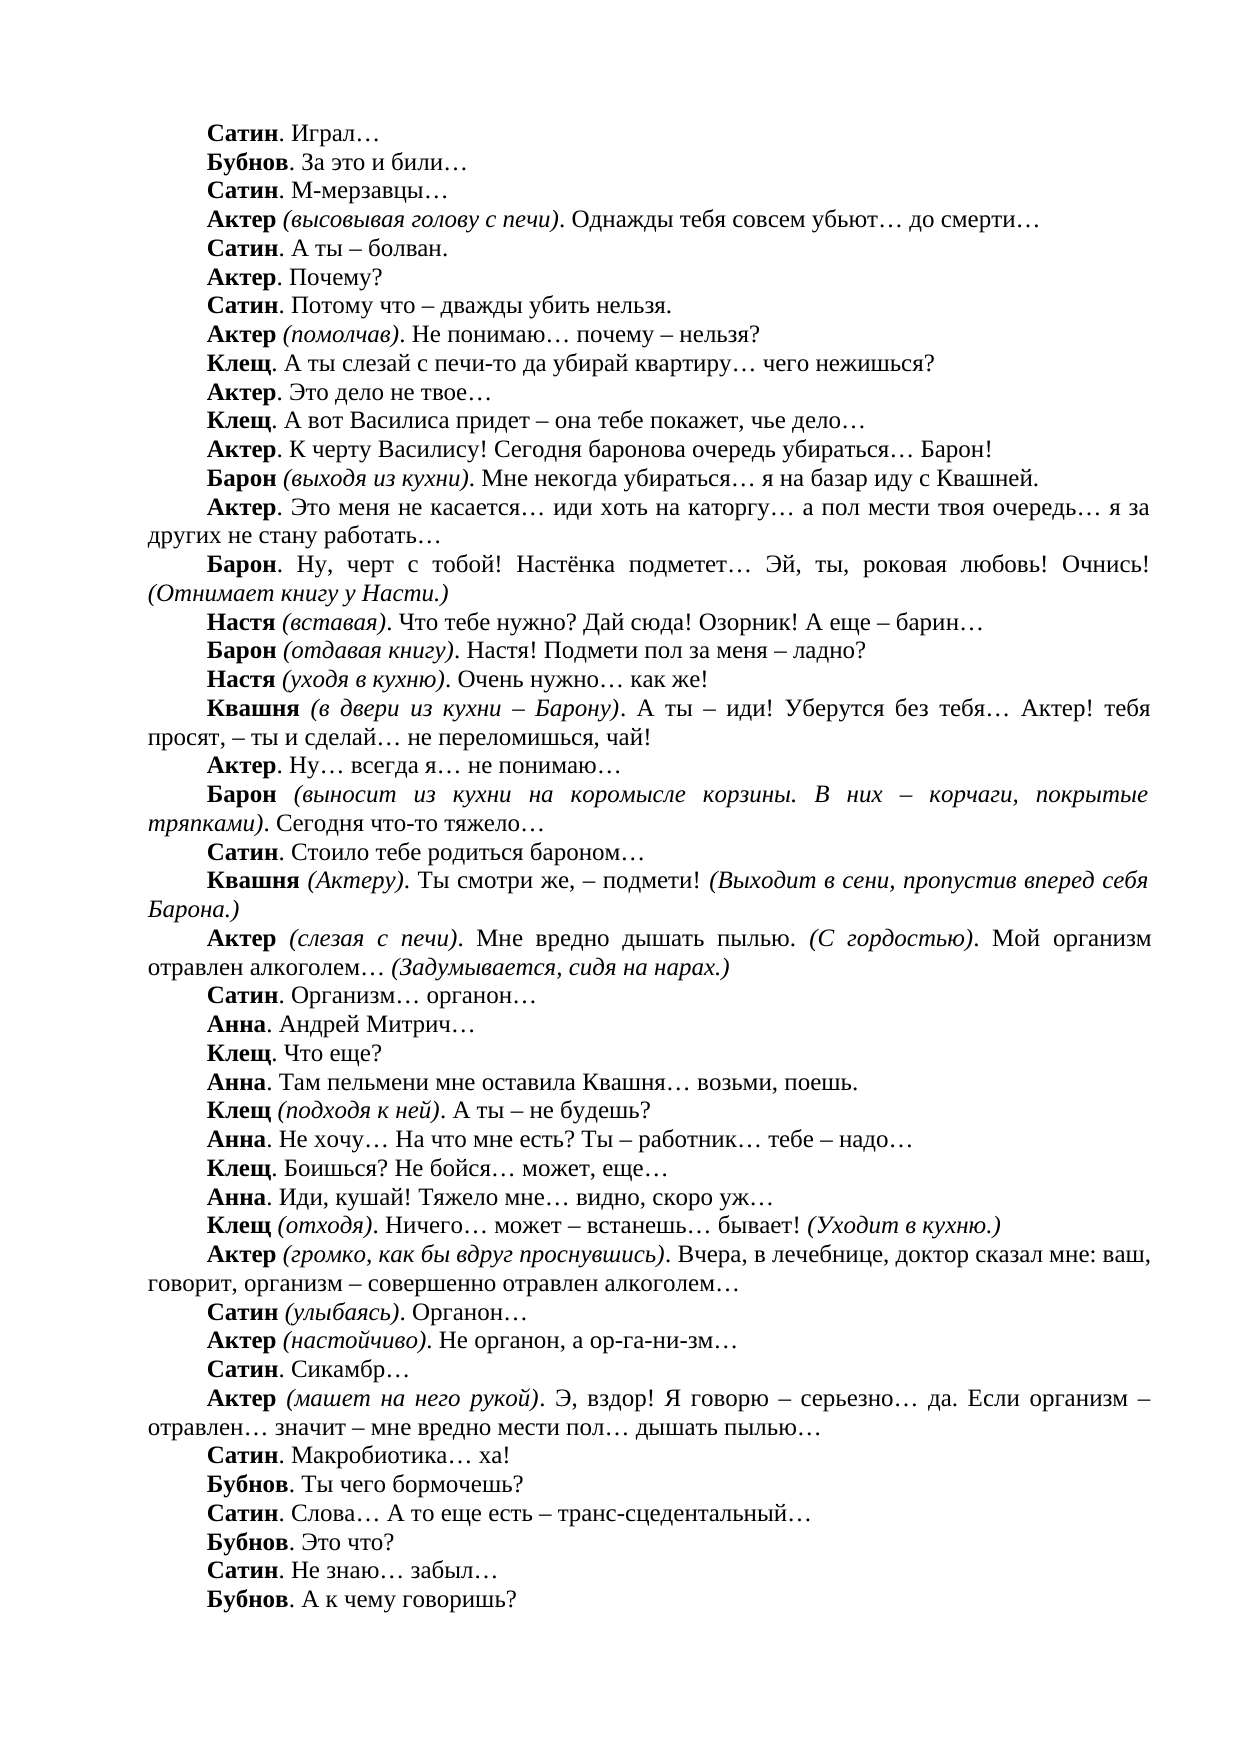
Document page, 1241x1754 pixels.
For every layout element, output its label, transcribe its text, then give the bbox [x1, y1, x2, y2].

text Сатин. Организм… органон… [148, 981, 1152, 1009]
text Анна. Андрей Митрич… [148, 1009, 1152, 1038]
text Актер (машет на него рукой). Э, вздор! Я говорю – серьезно… да. Если организм – отравлен… значит – мне вредно мести пол… дышать пылью… [148, 1383, 1152, 1441]
text Актер (высовывая голову с печи). Однажды тебя совсем убьют… до смерти… [148, 204, 1152, 233]
text Сатин. Слова… А то еще есть – транс-сцедентальный… [148, 1498, 1152, 1527]
text Настя (вставая). Что тебе нужно? Дай сюда! Озорник! А еще – барин… [148, 607, 1152, 636]
text Бубнов. За это и били… [148, 147, 1152, 176]
text Бубнов. Это что? [148, 1527, 1152, 1556]
text Барон (выносит из кухни на коромысле корзины. В них – корчаги, покрытые тряпками). Сегодня что-то тяжело… [148, 779, 1152, 837]
text Сатин. А ты – болван. [148, 233, 1152, 262]
text Актер (громко, как бы вдруг проснувшись). Вчера, в лечебнице, доктор сказал мне: ваш, говорит, организм – совершенно отравлен алкоголем… [148, 1239, 1152, 1297]
text Актер (слезая с печи). Мне вредно дышать пылью. (С гордостью). Мой организм отравлен алкоголем… (Задумывается, сидя на нарах.) [148, 923, 1152, 981]
text Клещ (отходя). Ничего… может – встанешь… бывает! (Уходит в кухню.) [148, 1211, 1152, 1239]
text Актер. Это дело не твое… [148, 377, 1152, 406]
text Сатин. Макробиотика… ха! [148, 1441, 1152, 1469]
text Барон (отдавая книгу). Настя! Подмети пол за меня – ладно? [148, 636, 1152, 664]
text Барон (выходя из кухни). Мне некогда убираться… я на базар иду с Квашней. [148, 463, 1152, 492]
text Квашня (Актеру). Ты смотри же, – подмети! (Выходит в сени, пропустив вперед себя Барона.) [148, 866, 1152, 923]
text Актер. К черту Василису! Сегодня баронова очередь убираться… Барон! [148, 434, 1152, 463]
text Бубнов. А к чему говоришь? [148, 1584, 1152, 1613]
text Настя (уходя в кухню). Очень нужно… как же! [148, 664, 1152, 693]
text Актер. Это меня не касается… иди хоть на каторгу… а пол мести твоя очередь… я за других не стану работать… [148, 492, 1152, 549]
text Актер (помолчав). Не понимаю… почему – нельзя? [148, 319, 1152, 348]
text Сатин. Сикамбр… [148, 1354, 1152, 1383]
text Сатин. М-мерзавцы… [148, 176, 1152, 204]
text Анна. Иди, кушай! Тяжело мне… видно, скоро уж… [148, 1182, 1152, 1211]
text Барон. Ну, черт с тобой! Настёнка подметет… Эй, ты, роковая любовь! Очнись! (Отнимает книгу у Насти.) [148, 549, 1152, 607]
text Актер. Ну… всегда я… не понимаю… [148, 751, 1152, 779]
text Клещ. А ты слезай с печи-то да убирай квартиру… чего нежишься? [148, 348, 1152, 377]
text Клещ. Боишься? Не бойся… может, еще… [148, 1153, 1152, 1182]
text Бубнов. Ты чего бормочешь? [148, 1469, 1152, 1498]
text Сатин. Стоило тебе родиться бароном… [148, 837, 1152, 866]
text Клещ (подходя к ней). А ты – не будешь? [148, 1096, 1152, 1124]
text Клещ. Что еще? [148, 1038, 1152, 1067]
text Сатин. Не знаю… забыл… [148, 1556, 1152, 1584]
text Анна. Там пельмени мне оставила Квашня… возьми, поешь. [148, 1067, 1152, 1096]
text Сатин. Потому что – дважды убить нельзя. [148, 291, 1152, 319]
text Сатин. Играл… [148, 118, 1152, 147]
text Актер. Почему? [148, 262, 1152, 291]
text Клещ. А вот Василиса придет – она тебе покажет, чье дело… [148, 406, 1152, 434]
text Сатин (улыбаясь). Органон… [148, 1297, 1152, 1326]
text Актер (настойчиво). Не органон, а ор-га-ни-зм… [148, 1326, 1152, 1354]
text Квашня (в двери из кухни – Барону). А ты – иди! Уберутся без тебя… Актер! тебя просят, – ты и сделай… не переломишься, чай! [148, 693, 1152, 751]
text Анна. Не хочу… На что мне есть? Ты – работник… тебе – надо… [148, 1124, 1152, 1153]
